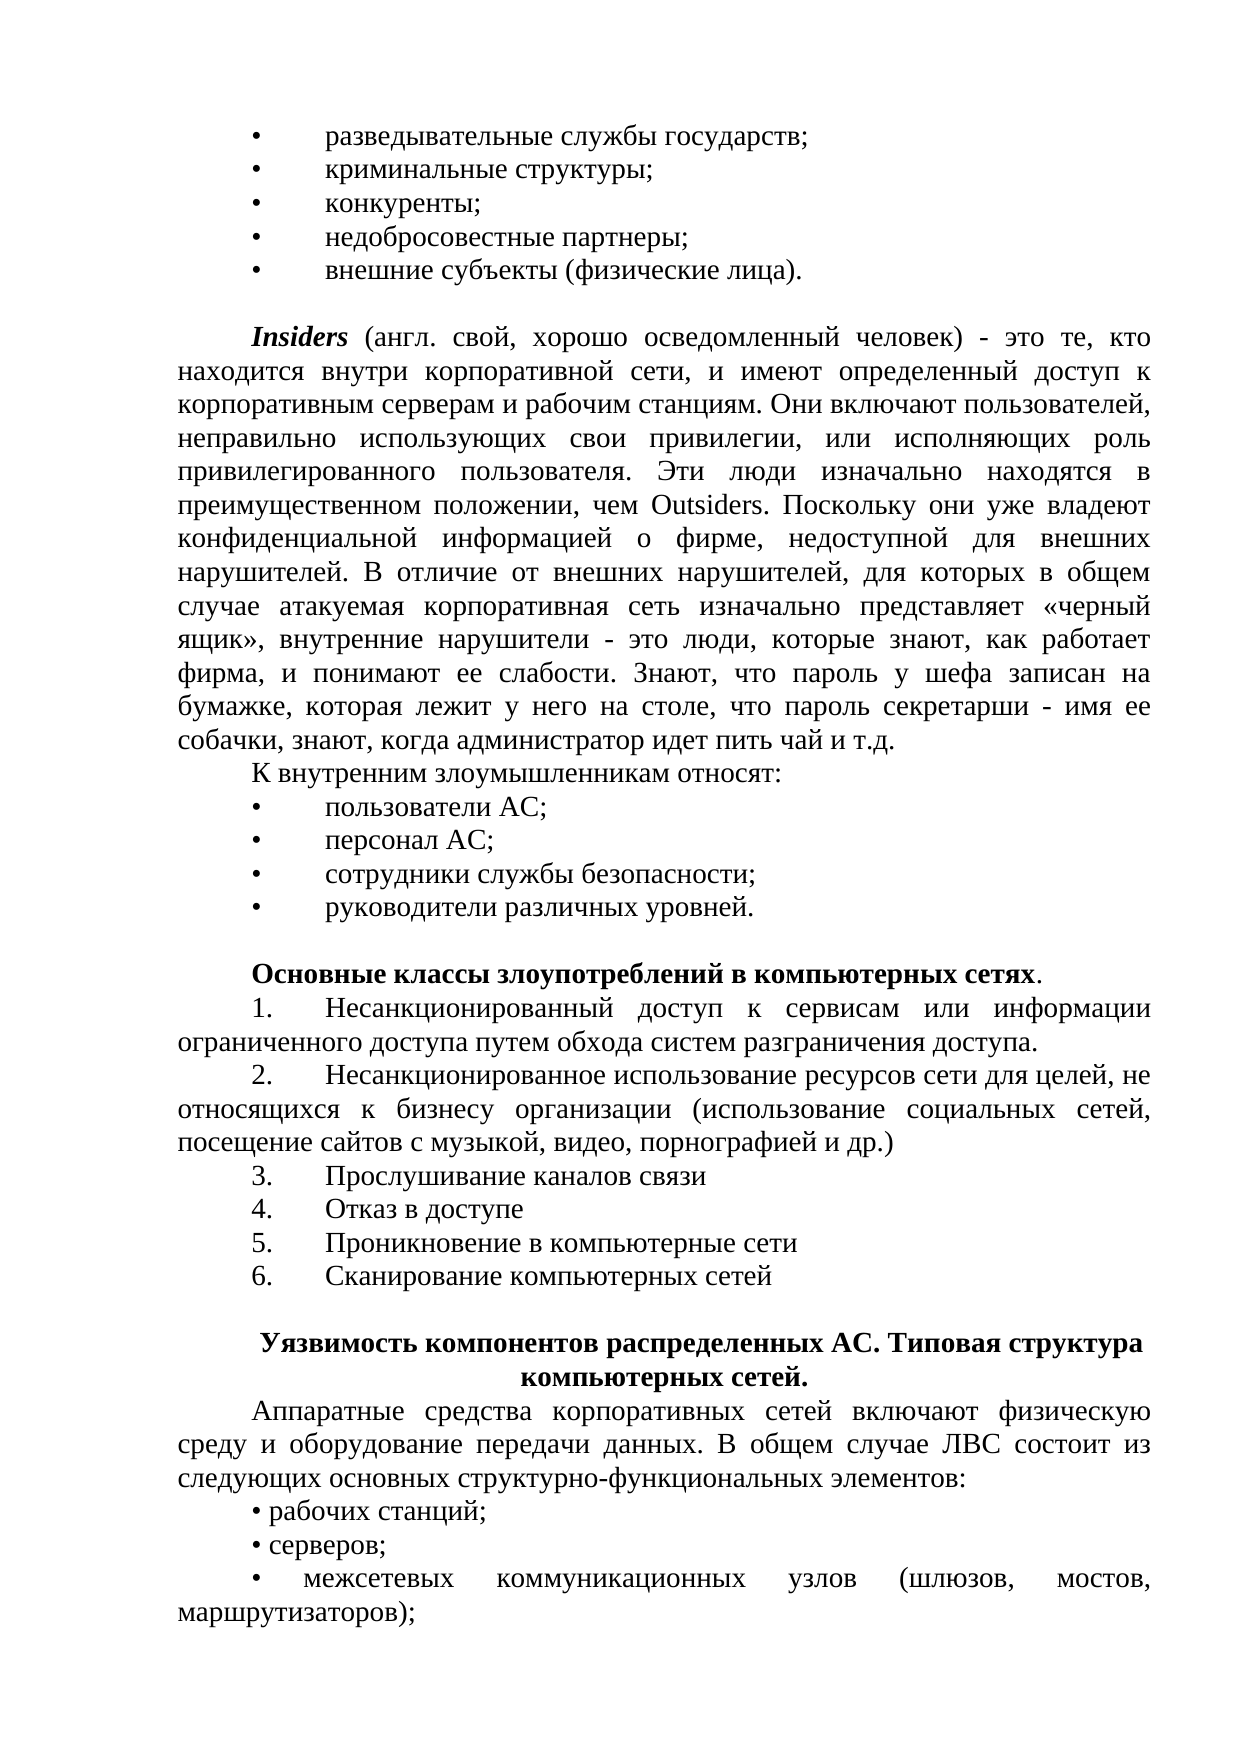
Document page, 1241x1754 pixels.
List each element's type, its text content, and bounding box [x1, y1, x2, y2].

text • внешние субъекты (физические лица). [177, 252, 1152, 286]
text • пользователи АС; [177, 789, 1152, 822]
text 1. Несанкционированный доступ к сервисам или информации ограниченного доступа путем обхода систем разграничения доступа. [177, 990, 1152, 1057]
text 5. Проникновение в компьютерные сети [177, 1225, 1152, 1258]
text Аппаратные средства корпоративных сетей включают физическую среду и оборудование передачи данных. В общем случае ЛВС состоит из следующих основных структурно-функциональных элементов: [177, 1393, 1152, 1493]
text 3. Прослушивание каналов связи [177, 1158, 1152, 1191]
text Уязвимость компонентов распределенных АС. Типовая структура компьютерных сетей. [177, 1326, 1152, 1393]
text • серверов; [177, 1527, 1152, 1560]
text • криминальные структуры; [177, 152, 1152, 185]
text 2. Несанкционированное использование ресурсов сети для целей, не относящихся к бизнесу организации (использование социальных сетей, посещение сайтов с музыкой, видео, порнографией и др.) [177, 1057, 1152, 1158]
text • персонал АС; [177, 822, 1152, 856]
text • межсетевых коммуникационных узлов (шлюзов, мостов, маршрутизаторов); [177, 1560, 1152, 1627]
text К внутренним злоумышленникам относят: [177, 755, 1152, 789]
text • разведывательные службы государств; [177, 118, 1152, 152]
text • недобросовестные партнеры; [177, 219, 1152, 252]
text • руководители различных уровней. [177, 889, 1152, 923]
text • рабочих станций; [177, 1493, 1152, 1527]
text 6. Сканирование компьютерных сетей [177, 1258, 1152, 1292]
text • конкуренты; [177, 185, 1152, 219]
text Insiders (англ. свой, хорошо осведомленный человек) - это те, кто находится внутри корпоративной сети, и имеют определенный доступ к корпоративным серверам и рабочим станциям. Они включают пользователей, неправильно использующих свои привилегии, или исполняющих роль привилегированного пользователя. Эти люди изначально находятся в преимущественном положении, чем Outsiders. Поскольку они уже владеют конфиденциальной информацией о фирме, недоступной для внешних нарушителей. В отличие от внешних нарушителей, для которых в общем случае атакуемая корпоративная сеть изначально представляет «черный ящик», внутренние нарушители - это люди, которые знают, как работает фирма, и понимают ее слабости. Знают, что пароль у шефа записан на бумажке, которая лежит у него на столе, что пароль секретарши - имя ее собачки, знают, когда администратор идет пить чай и т.д. [177, 319, 1152, 755]
text Основные классы злоупотреблений в компьютерных сетях. [177, 957, 1152, 990]
text • сотрудники службы безопасности; [177, 856, 1152, 889]
text 4. Отказ в доступе [177, 1191, 1152, 1225]
